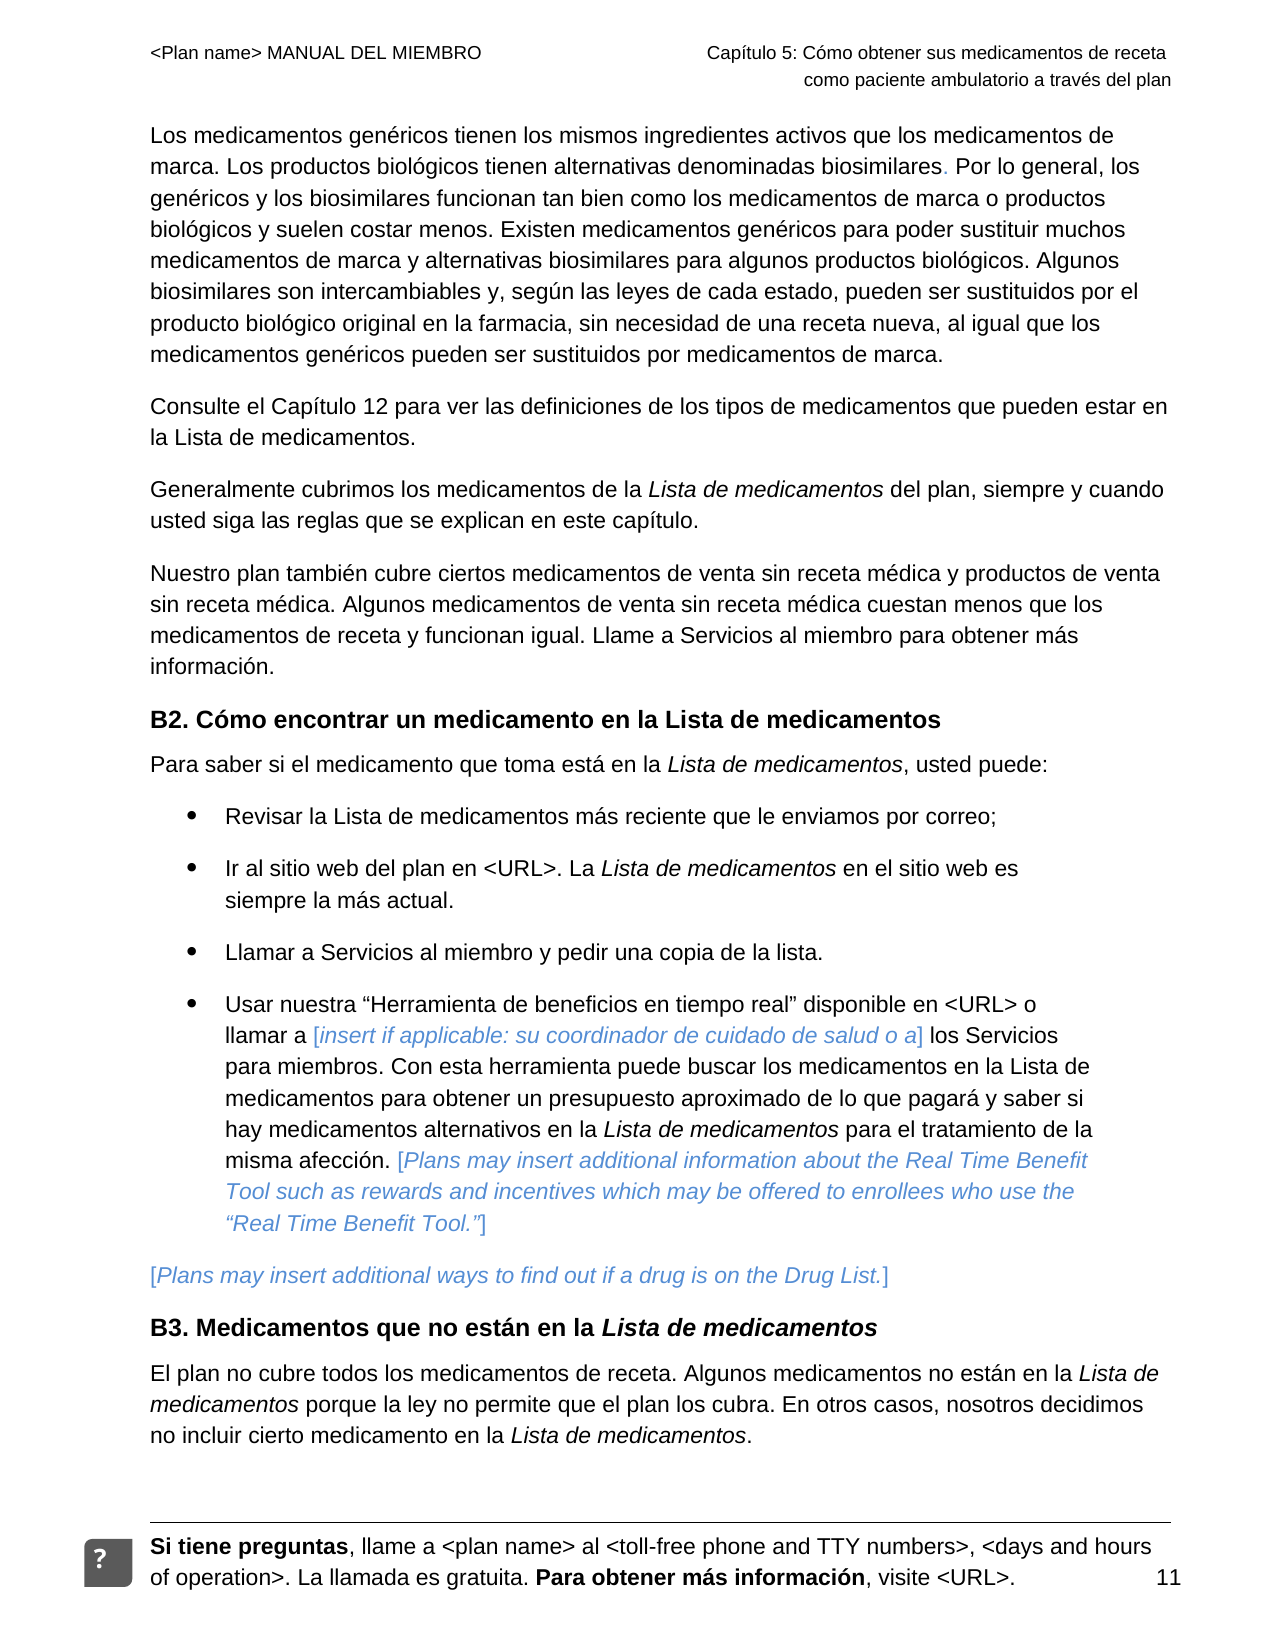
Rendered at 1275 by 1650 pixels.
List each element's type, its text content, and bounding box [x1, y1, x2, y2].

subtitle B2. Cómo encontrar un medicamento en la Lista de medicamentos [150, 702, 1096, 735]
text [Plans may insert additional ways to find out if a drug is on the Drug List.] [150, 1258, 1171, 1289]
list Revisar la Lista de medicamentos más reciente que le enviamos por correo; [187, 800, 1096, 831]
text Nuestro plan también cubre ciertos medicamentos de venta sin receta médica y productos de venta sin receta médica. Algunos medicamentos de venta sin receta médica cuestan menos que los medicamentos de receta y funcionan igual. Llame a Servicios al miembro para obtener más información. [150, 556, 1171, 681]
text Para saber si el medicamento que toma está en la Lista de medicamentos, usted puede: [150, 748, 1171, 779]
text Los medicamentos genéricos tienen los mismos ingredientes activos que los medicamentos de marca. Los productos biológicos tienen alternativas denominadas biosimilares. Por lo general, los genéricos y los biosimilares funcionan tan bien como los medicamentos de marca o productos biológicos y suelen costar menos. Existen medicamentos genéricos para poder sustituir muchos medicamentos de marca y alternativas biosimilares para algunos productos biológicos. Algunos biosimilares son intercambiables y, según las leyes de cada estado, pueden ser sustituidos por el producto biológico original en la farmacia, sin necesidad de una receta nueva, al igual que los medicamentos genéricos pueden ser sustituidos por medicamentos de marca. [150, 118, 1171, 368]
text Consulte el Capítulo 12 para ver las definiciones de los tipos de medicamentos que pueden estar en la Lista de medicamentos. [150, 389, 1171, 452]
subtitle B3. Medicamentos que no están en la Lista de medicamentos [150, 1310, 1096, 1343]
list Ir al sitio web del plan en <URL>. La Lista de medicamentos en el sitio web es siempre la más actual. [187, 852, 1096, 914]
text El plan no cubre todos los medicamentos de receta. Algunos medicamentos no están en la Lista de medicamentos porque la ley no permite que el plan los cubra. En otros casos, nosotros decidimos no incluir cierto medicamento en la Lista de medicamentos. [150, 1356, 1171, 1450]
list Llamar a Servicios al miembro y pedir una copia de la lista. [187, 935, 1096, 966]
list Usar nuestra “Herramienta de beneficios en tiempo real” disponible en <URL> o llamar a [insert if applicable: su coordinador de cuidado de salud o a] los Servicios para miembros. Con esta herramienta puede buscar los medicamentos en la Lista de medicamentos para obtener un presupuesto aproximado de lo que pagará y saber si hay medicamentos alternativos en la Lista de medicamentos para el tratamiento de la misma afección. [Plans may insert additional information about the Real Time Benefit Tool such as rewards and incentives which may be offered to enrollees who use the “Real Time Benefit Tool.”] [187, 987, 1096, 1237]
text Generalmente cubrimos los medicamentos de la Lista de medicamentos del plan, siempre y cuando usted siga las reglas que se explican en este capítulo. [150, 473, 1171, 535]
